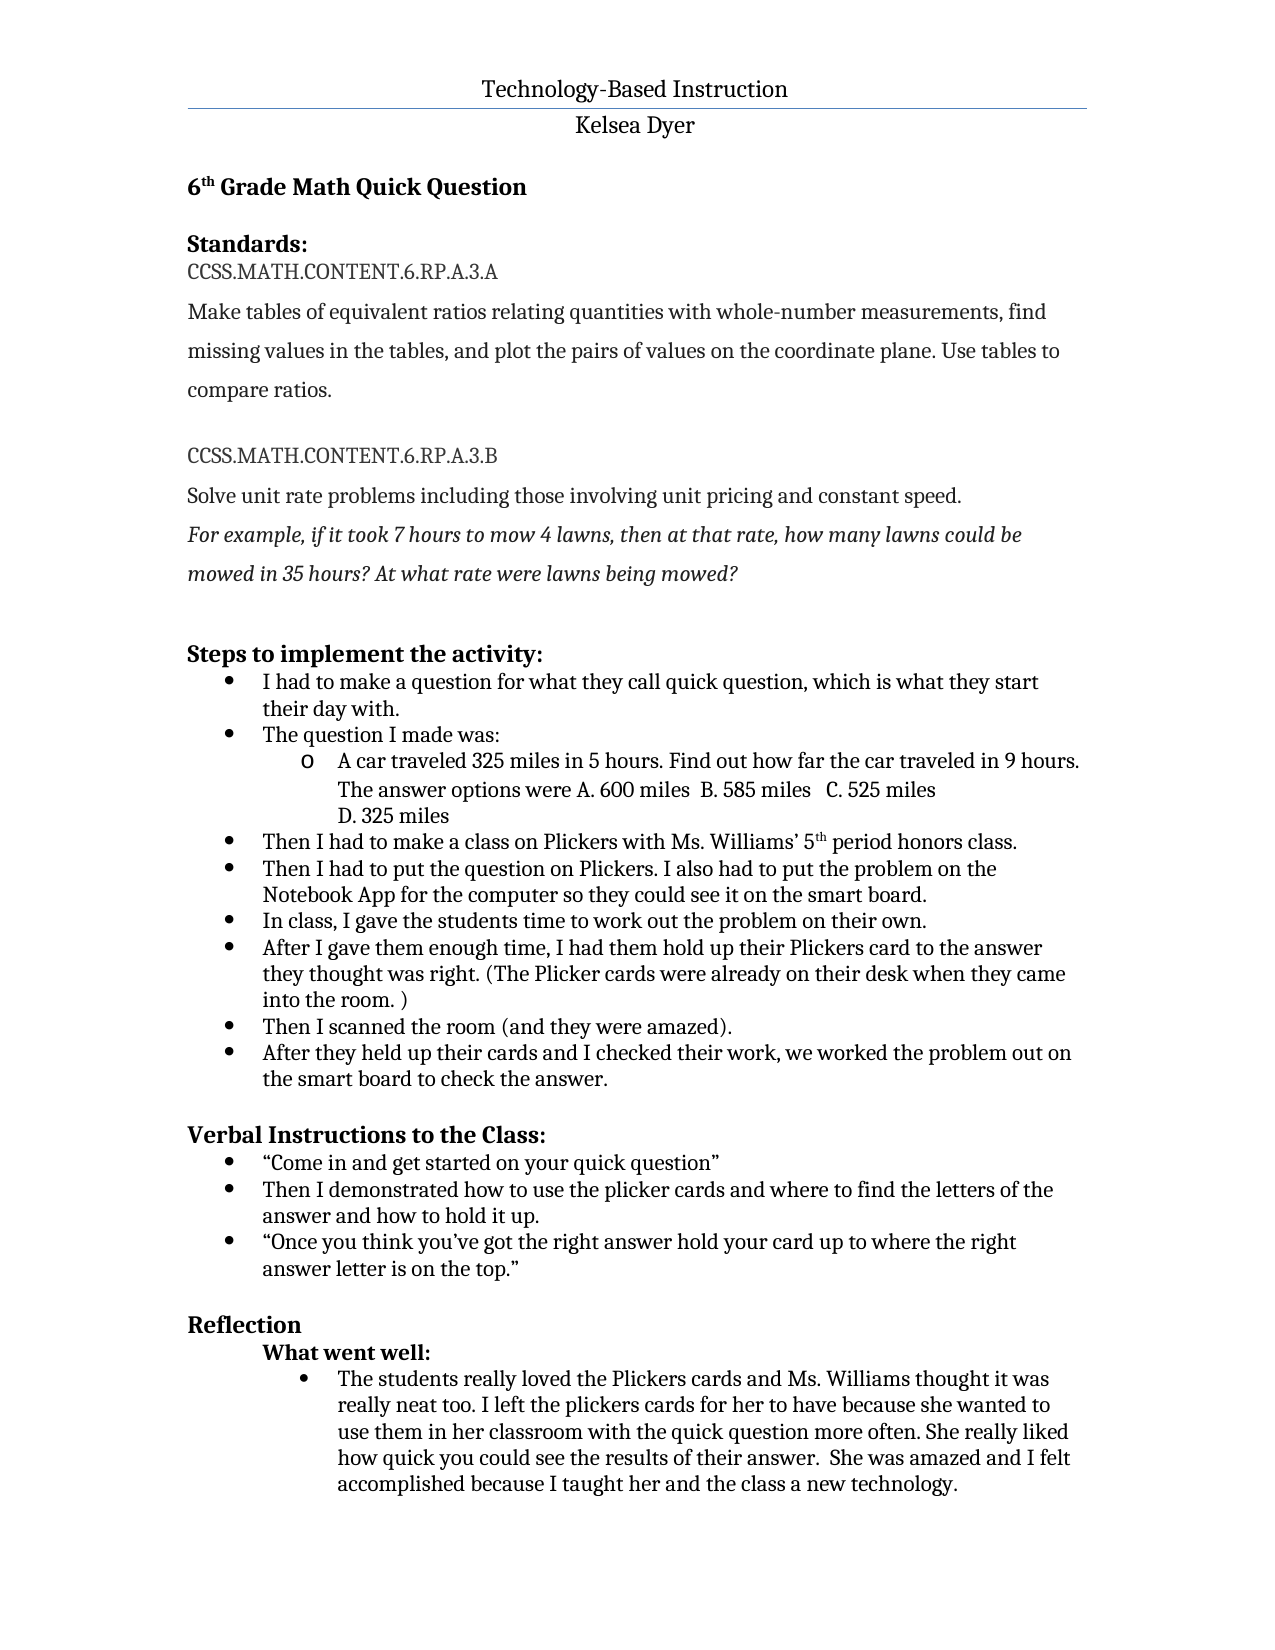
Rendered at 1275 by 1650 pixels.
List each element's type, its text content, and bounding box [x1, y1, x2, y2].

list “Come in and get started on your quick question” [225, 1150, 1087, 1176]
text Make tables of equivalent ratios relating quantities with whole-number measurements, find missing values in the tables, and plot the pairs of values on the coordinate plane. Use tables to compare ratios. [187, 286, 1087, 404]
text 6th Grade Math Quick Question [187, 173, 1087, 202]
text Standards: [187, 230, 1087, 259]
text Reflection [187, 1311, 1087, 1339]
text CCSS.MATH.CONTENT.6.RP.A.3.B Solve unit rate problems including those involving unit pricing and constant speed. [187, 430, 1087, 509]
list After they held up their cards and I checked their work, we worked the problem out on the smart board to check the answer. [225, 1040, 1087, 1093]
list Then I demonstrated how to use the plicker cards and where to find the letters of the answer and how to hold it up. [225, 1176, 1087, 1229]
text Steps to implement the activity: [187, 640, 1087, 669]
list Then I had to make a class on Plickers with Ms. Williams’ 5th period honors class. [225, 829, 1087, 855]
text For example, if it took 7 hours to mow 4 lawns, then at that rate, how many lawns could be mowed in 35 hours? At what rate were lawns being mowed? [187, 509, 1087, 587]
list The students really loved the Plickers cards and Ms. Williams thought it was really neat too. I left the plickers cards for her to have because she wanted to use them in her classroom with the quick question more often. She really liked how quick you could see the results of their answer. She was amazed and I felt accomplished because I taught her and the class a new technology. [300, 1366, 1087, 1497]
text What went well: [187, 1339, 1087, 1366]
list In class, I gave the students time to work out the problem on their own. [225, 908, 1087, 934]
list A car traveled 325 miles in 5 hours. Find out how far the car traveled in 9 hours. The answer options were A. 600 miles B. 585 miles C. 525 miles D. 325 miles [300, 748, 1087, 829]
list Then I scanned the room (and they were amazed). [225, 1013, 1087, 1040]
list “Once you think you’ve got the right answer hold your card up to where the right answer letter is on the top.” [225, 1229, 1087, 1282]
text CCSS.MATH.CONTENT.6.RP.A.3.A [187, 259, 1087, 286]
list Then I had to put the question on Plickers. I also had to put the problem on the Notebook App for the computer so they could see it on the smart board. [225, 855, 1087, 908]
list I had to make a question for what they call quick question, which is what they start their day with. [225, 669, 1087, 722]
list After I gave them enough time, I had them hold up their Plickers card to the answer they thought was right. (The Plicker cards were already on their desk when they came into the room. ) [225, 934, 1087, 1013]
text Verbal Instructions to the Class: [187, 1121, 1087, 1150]
list The question I made was: [225, 722, 1087, 748]
